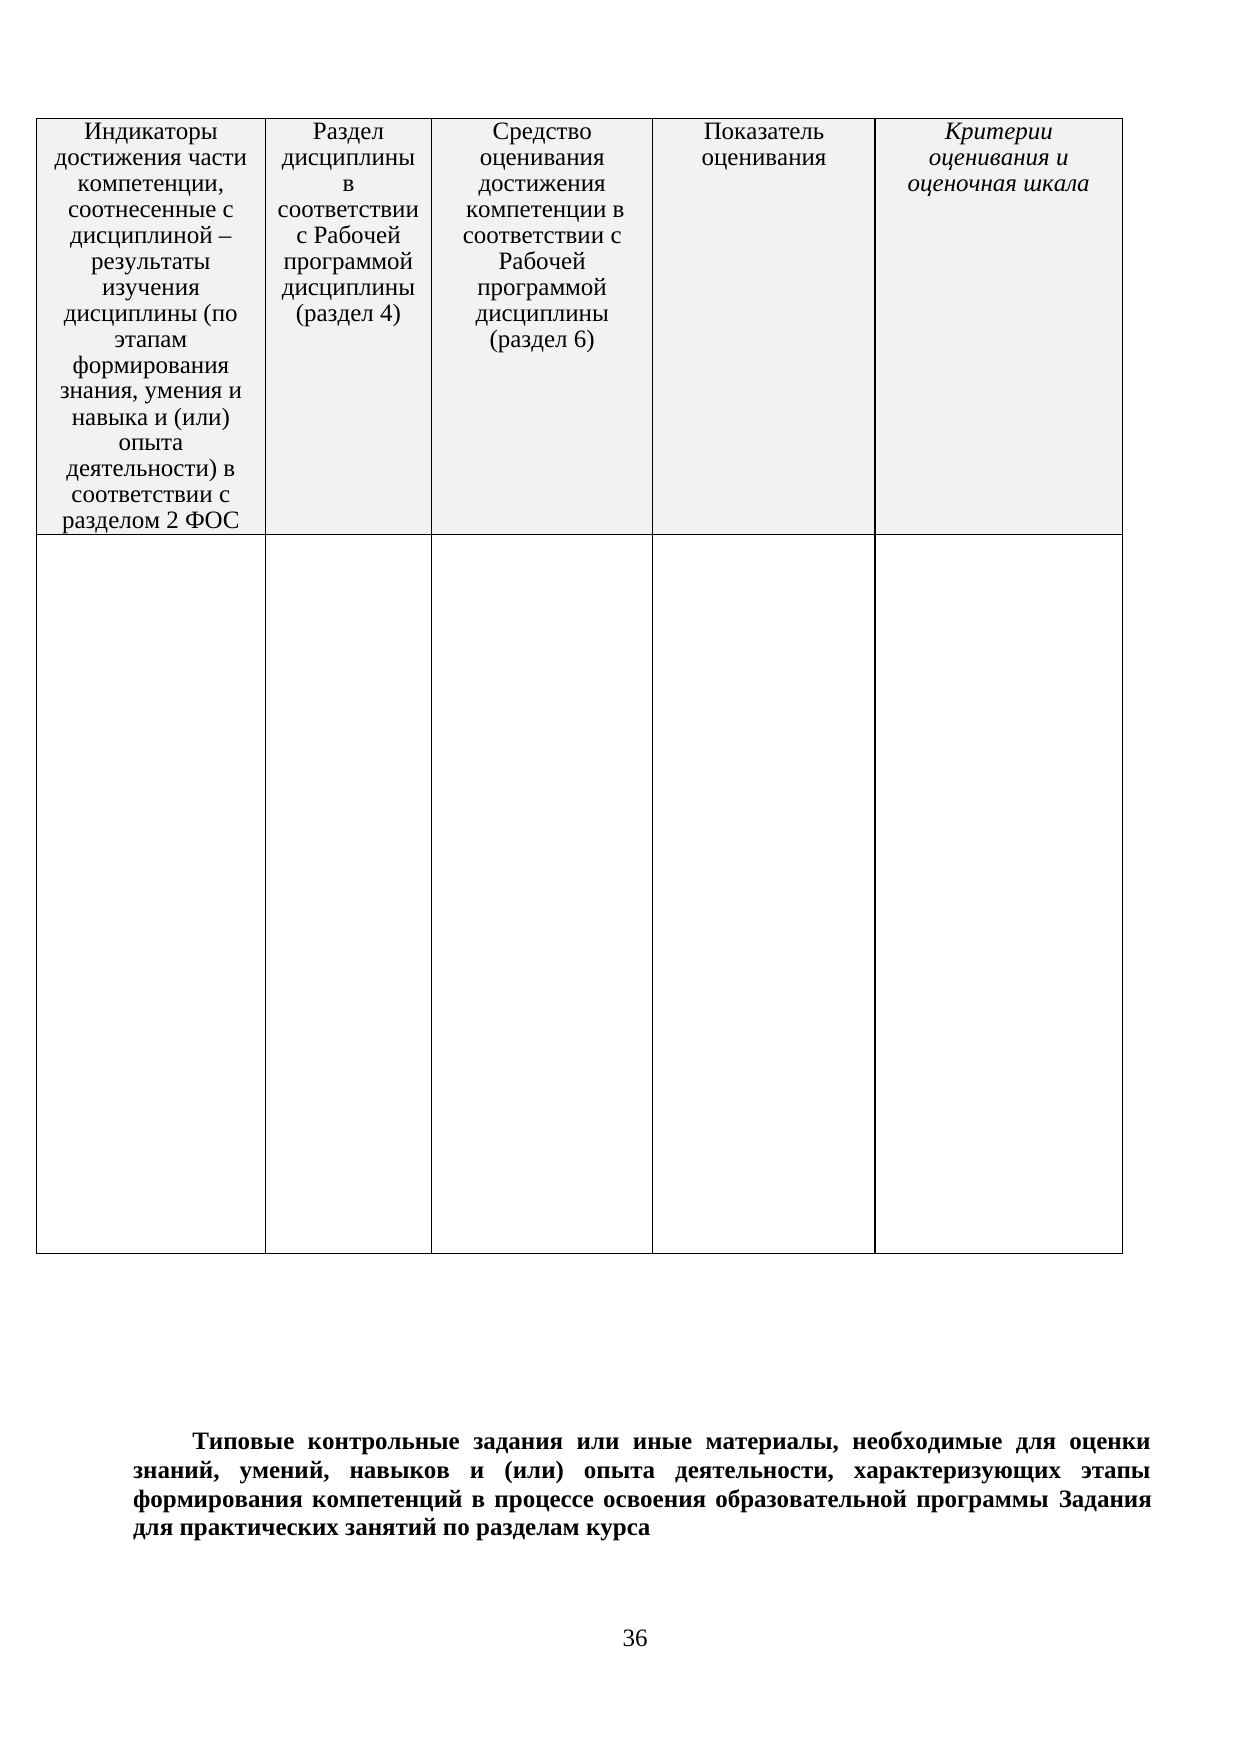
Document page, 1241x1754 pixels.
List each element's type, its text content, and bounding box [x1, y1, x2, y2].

table_cell [432, 535, 652, 1253]
table_cell [266, 535, 431, 1253]
table_cell [37, 535, 265, 1253]
table_header Показатель оценивания [653, 119, 874, 534]
list Типовые контрольные задания или иные материалы, необходимые для оценки знаний, умений, навыков и (или) опыта деятельности, характеризующих этапы формирования компетенций в процессе освоения образовательной программы Задания для практических занятий по разделам курса [133, 1426, 1152, 1541]
table_header Раздел дисциплины в соответствии с Рабочей программой дисциплины (раздел 4) [266, 119, 431, 534]
table_header Критерии оценивания и оценочная шкала [876, 119, 1122, 534]
table_cell [876, 535, 1122, 1253]
table_header Индикаторы достижения части компетенции, соотнесенные с дисциплиной – результаты изучения дисциплины (по этапам формирования знания, умения и навыка и (или) опыта деятельности) в соответствии с разделом 2 ФОС [37, 119, 265, 534]
table_header Средство оценивания достижения компетенции в соответствии с Рабочей программой дисциплины (раздел 6) [432, 119, 652, 534]
table_cell [653, 535, 874, 1253]
